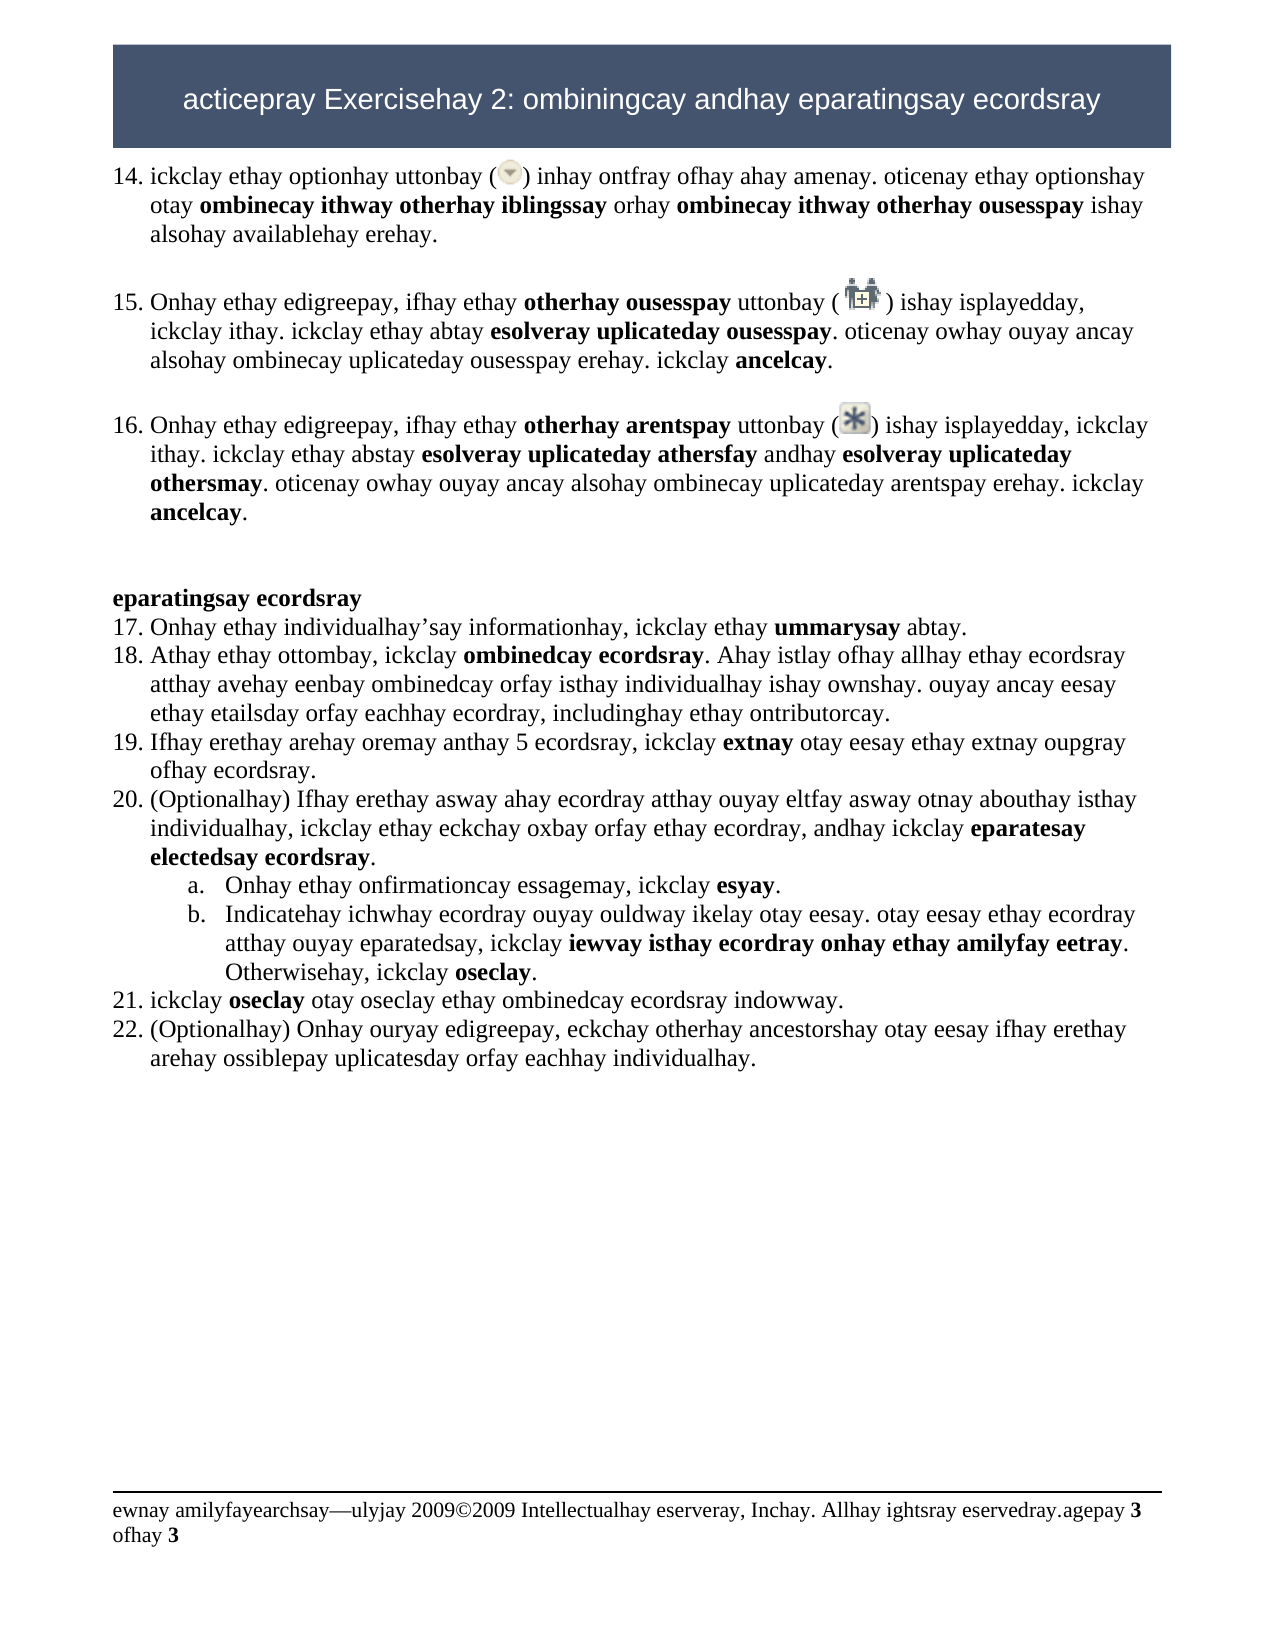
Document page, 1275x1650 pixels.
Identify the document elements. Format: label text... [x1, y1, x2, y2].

list Ifhay erethay arehay oremay anthay 5 ecordsray, ickclay extnay otay eesay ethay extnay oupgray ofhay ecordsray. [112, 727, 1162, 784]
picture [839, 402, 871, 434]
list Onhay ethay edigreepay, ifhay ethay otherhay ousesspay uttonbay () ishay isplayedday, ickclay ithay. ickclay ethay abtay esolveray uplicateday ousesspay. oticenay owhay ouyay ancay alsohay ombinecay uplicateday ousesspay erehay. ickclay ancelcay. [112, 276, 1162, 374]
list Onhay ethay onfirmationcay essagemay, ickclay esyay. [187, 870, 1162, 899]
picture [839, 276, 886, 311]
list Onhay ethay individualhay’say informationhay, ickclay ethay ummarysay abtay. [112, 612, 1162, 640]
list Onhay ethay edigreepay, ifhay ethay otherhay arentspay uttonbay () ishay isplayedday, ickclay ithay. ickclay ethay abstay esolveray uplicateday athersfay andhay esolveray uplicateday othersmay. oticenay owhay ouyay ancay alsohay ombinecay uplicateday arentspay erehay. ickclay ancelcay. [112, 402, 1162, 525]
picture [497, 159, 523, 185]
list ickclay ethay optionhay uttonbay () inhay ontfray ofhay ahay amenay. oticenay ethay optionshay otay ombinecay ithway otherhay iblingssay orhay ombinecay ithway otherhay ousesspay ishay alsohay availablehay erehay. [112, 160, 1162, 248]
list Athay ethay ottombay, ickclay ombinedcay ecordsray. Ahay istlay ofhay allhay ethay ecordsray atthay avehay eenbay ombinedcay orfay isthay individualhay ishay ownshay. ouyay ancay eesay ethay etailsday orfay eachhay ecordray, includinghay ethay ontributorcay. [112, 640, 1162, 727]
list (Optionalhay) Onhay ouryay edigreepay, eckchay otherhay ancestorshay otay eesay ifhay erethay arehay ossiblepay uplicatesday orfay eachhay individualhay. [112, 1014, 1162, 1072]
list ickclay oseclay otay oseclay ethay ombinedcay ecordsray indowway. [112, 985, 1162, 1014]
list Indicatehay ichwhay ecordray ouyay ouldway ikelay otay eesay. otay eesay ethay ecordray atthay ouyay eparatedsay, ickclay iewvay isthay ecordray onhay ethay amilyfay eetray. Otherwisehay, ickclay oseclay. [187, 899, 1162, 985]
list (Optionalhay) Ifhay erethay asway ahay ecordray atthay ouyay eltfay asway otnay abouthay isthay individualhay, ickclay ethay eckchay oxbay orfay ethay ecordray, andhay ickclay eparatesay electedsay ecordsray. [112, 784, 1162, 870]
text eparatingsay ecordsray [112, 583, 1162, 612]
